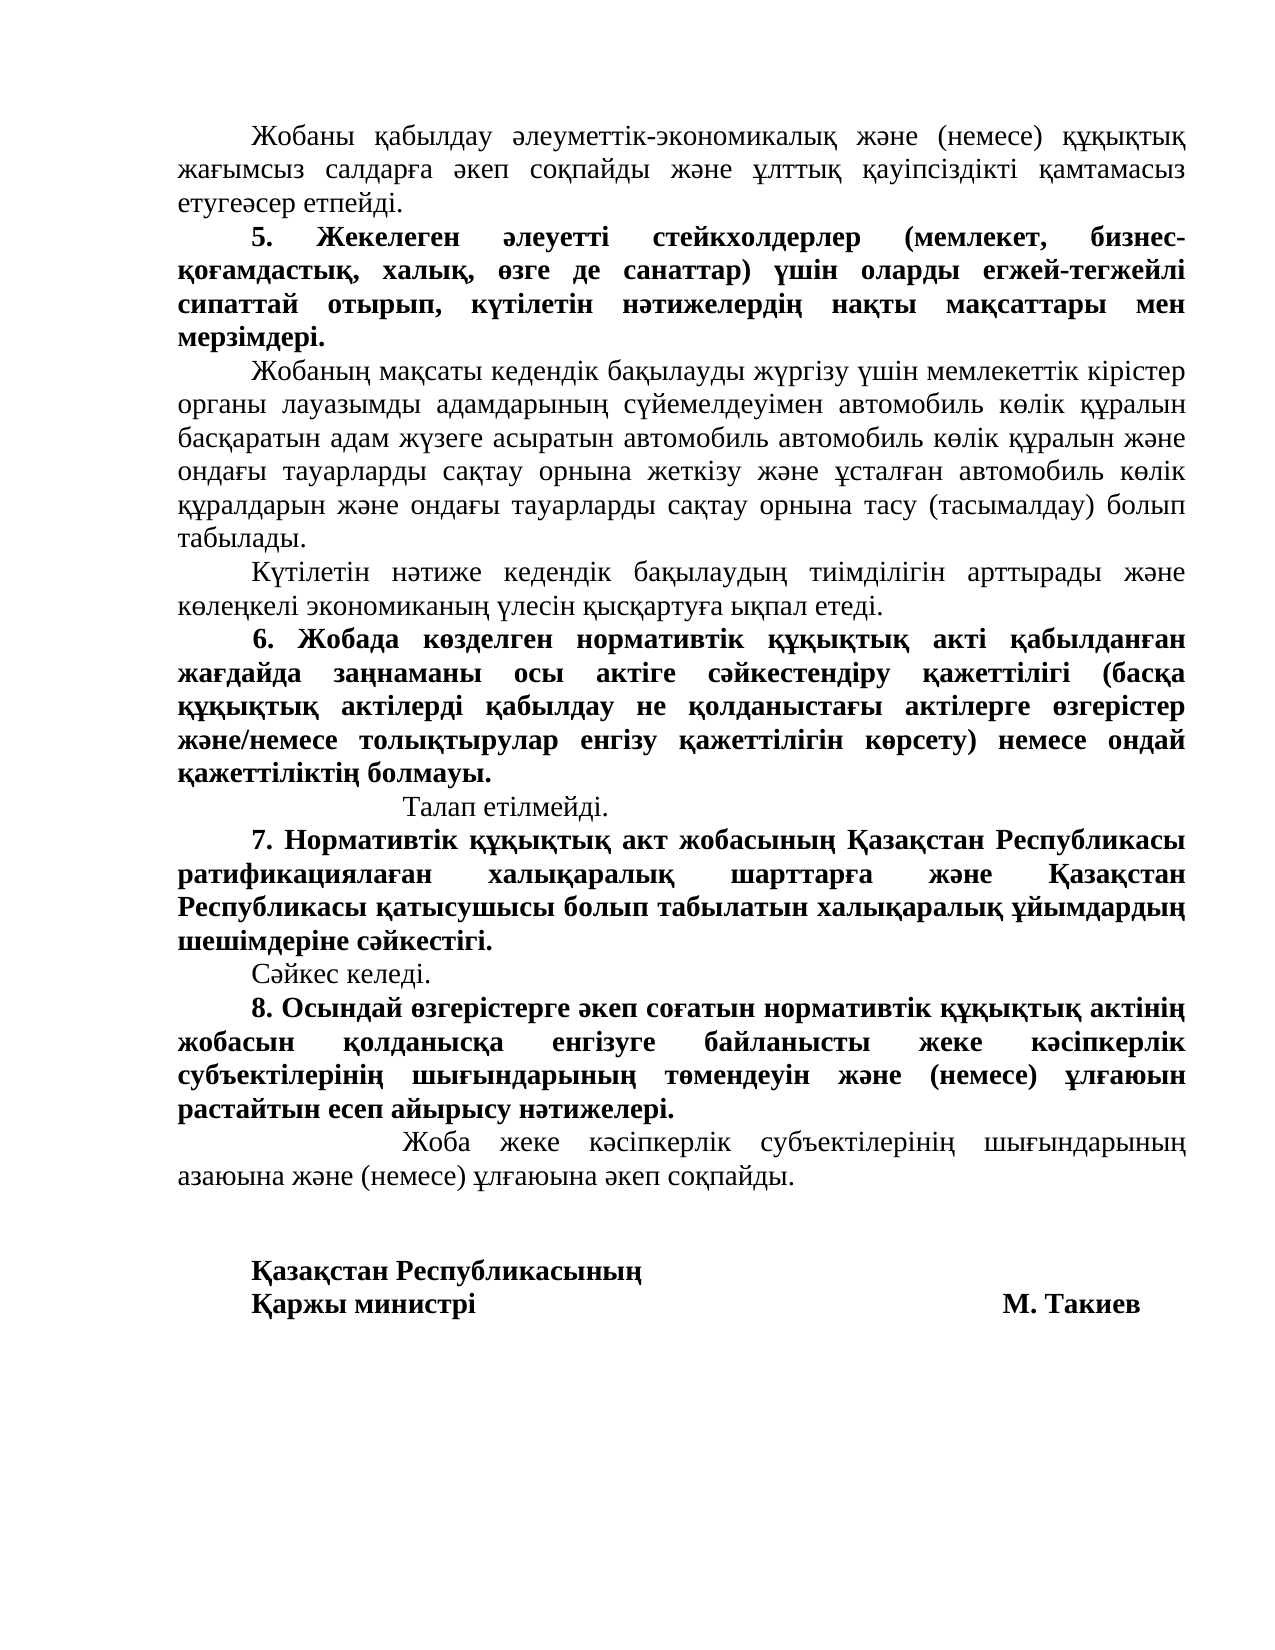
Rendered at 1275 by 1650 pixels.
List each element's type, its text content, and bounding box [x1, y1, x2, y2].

text 7. Нормативтік құқықтық акт жобасының Қазақстан Республикасы ратификациялаған халықаралық шарттарға және Қазақстан Республикасы қатысушысы болып табылатын халықаралық ұйымдардың шешімдеріне сәйкестігі. [177, 822, 1186, 957]
text 5. Жекелеген әлеуетті стейкхолдерлер (мемлекет, бизнес-қоғамдастық, халық, өзге де санаттар) үшін оларды егжей-тегжейлі сипаттай отырып, күтілетін нәтижелердің нақты мақсаттары мен мерзімдері. [177, 219, 1186, 353]
text 6. Жобада көзделген нормативтік құқықтық акті қабылданған жағдайда заңнаманы осы актіге сәйкестендіру қажеттілігі (басқа құқықтық актілерді қабылдау не қолданыстағы актілерге өзгерістер және/немесе толықтырулар енгізу қажеттілігін көрсету) немесе ондай қажеттіліктің болмауы. Талап етілмейді. [177, 621, 1186, 822]
text 8. Осындай өзгерістерге әкеп соғатын нормативтік құқықтық актінің жобасын қолданысқа енгізуге байланысты жеке кәсіпкерлік субъектілерінің шығындарының төмендеуін және (немесе) ұлғаюын растайтын есеп айырысу нәтижелері. Жоба жеке кәсіпкерлік субъектілерінің шығындарының азаюына және (немесе) ұлғаюына әкеп соқпайды. [177, 990, 1186, 1191]
text Күтілетін нәтиже кедендік бақылаудың тиімділігін арттырады және көлеңкелі экономиканың үлесін қысқартуға ықпал етеді. [177, 554, 1186, 621]
text Қаржы министрі М. Такиев [177, 1287, 1186, 1378]
text Жобаны қабылдау әлеуметтік-экономикалық және (немесе) құқықтық жағымсыз салдарға әкеп соқпайды және ұлттық қауіпсіздікті қамтамасыз етугеәсер етпейді. [177, 118, 1186, 219]
text Сәйкес келеді. [177, 957, 1186, 990]
text Жобаның мақсаты кедендік бақылауды жүргізу үшін мемлекеттік кірістер органы лауазымды адамдарының сүйемелдеуімен автомобиль көлік құралын басқаратын адам жүзеге асыратын автомобиль автомобиль көлік құралын және ондағы тауарларды сақтау орнына жеткізу және ұсталған автомобиль көлік құралдарын және ондағы тауарларды сақтау орнына тасу (тасымалдау) болып табылады. [177, 353, 1186, 554]
text Қазақстан Республикасының [177, 1253, 1186, 1287]
